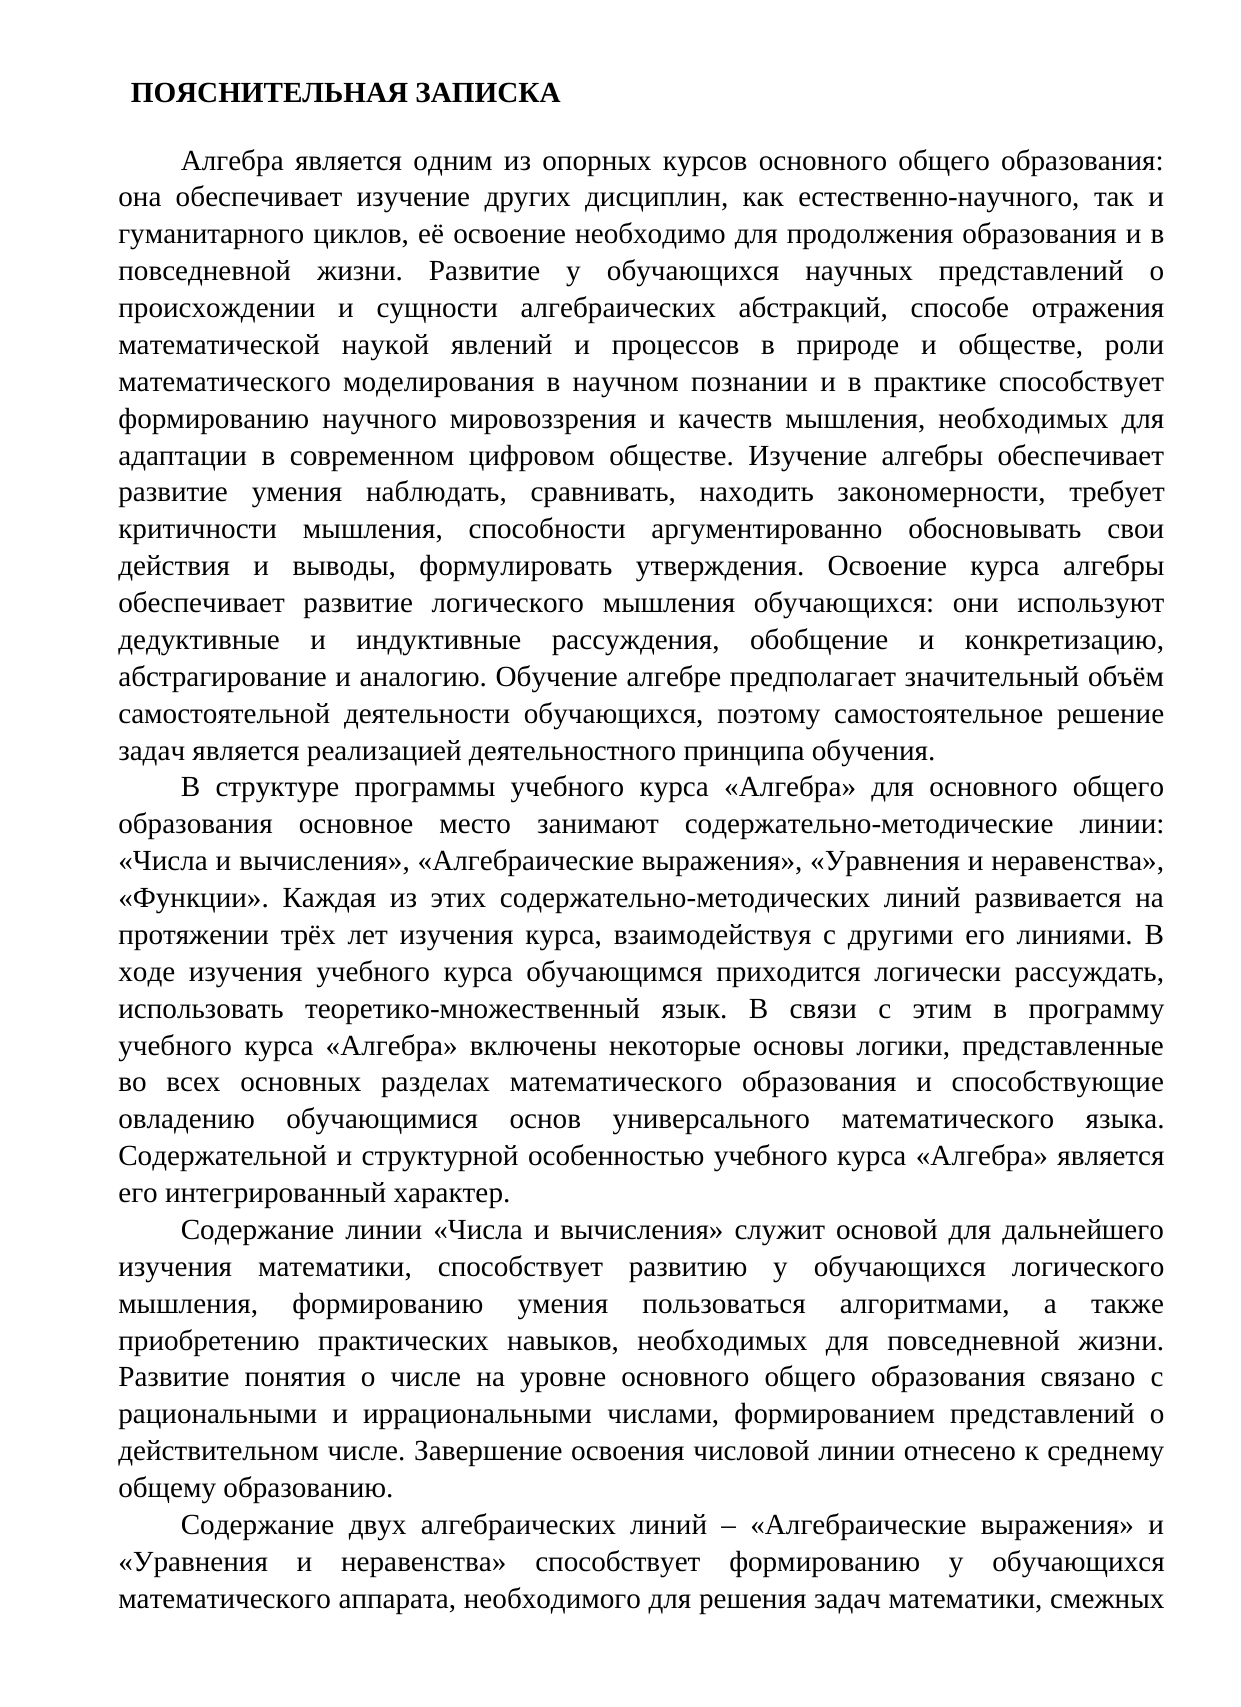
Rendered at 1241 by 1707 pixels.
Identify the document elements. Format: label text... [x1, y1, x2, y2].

text В структуре программы учебного курса «Алгебра» для основного общего образования основное место занимают содержательно-методические линии: «Числа и вычисления», «Алгебраические выражения», «Уравнения и неравенства», «Функции». Каждая из этих содержательно-методических линий развивается на протяжении трёх лет изучения курса, взаимодействуя с другими его линиями. В ходе изучения учебного курса обучающимся приходится логически рассуждать, использовать теоретико-множественный язык. В связи с этим в программу учебного курса «Алгебра» включены некоторые основы логики, представленные во всех основных разделах математического образования и способствующие овладению обучающимися основ универсального математического языка. Содержательной и структурной особенностью учебного курса «Алгебра» является его интегрированный характер. [118, 769, 1165, 1209]
text Содержание линии «Числа и вычисления» служит основой для дальнейшего изучения математики, способствует развитию у обучающихся логического мышления, формированию умения пользоваться алгоритмами, а также приобретению практических навыков, необходимых для повседневной жизни. Развитие понятия о числе на уровне основного общего образования связано с рациональными и иррациональными числами, формированием представлений о действительном числе. Завершение освоения числовой линии отнесено к среднему общему образованию. [118, 1212, 1165, 1504]
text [118, 1507, 1165, 1614]
text ПОЯСНИТЕЛЬНАЯ ЗАПИСКА [131, 75, 1165, 108]
text Алгебра является одним из опорных курсов основного общего образования: она обеспечивает изучение других дисциплин, как естественно-научного, так и гуманитарного циклов, её освоение необходимо для продолжения образования и в повседневной жизни. Развитие у обучающихся научных представлений о происхождении и сущности алгебраических абстракций, способе отражения математической наукой явлений и процессов в природе и обществе, роли математического моделирования в научном познании и в практике способствует формированию научного мировоззрения и качеств мышления, необходимых для адаптации в современном цифровом обществе. Изучение алгебры обеспечивает развитие умения наблюдать, сравнивать, находить закономерности, требует критичности мышления, способности аргументированно обосновывать свои действия и выводы, формулировать утверждения. Освоение курса алгебры обеспечивает развитие логического мышления обучающихся: они используют дедуктивные и индуктивные рассуждения, обобщение и конкретизацию, абстрагирование и аналогию. Обучение алгебре предполагает значительный объём самостоятельной деятельности обучающихся, поэтому самостоятельное решение задач является реализацией деятельностного принципа обучения. [118, 143, 1165, 766]
